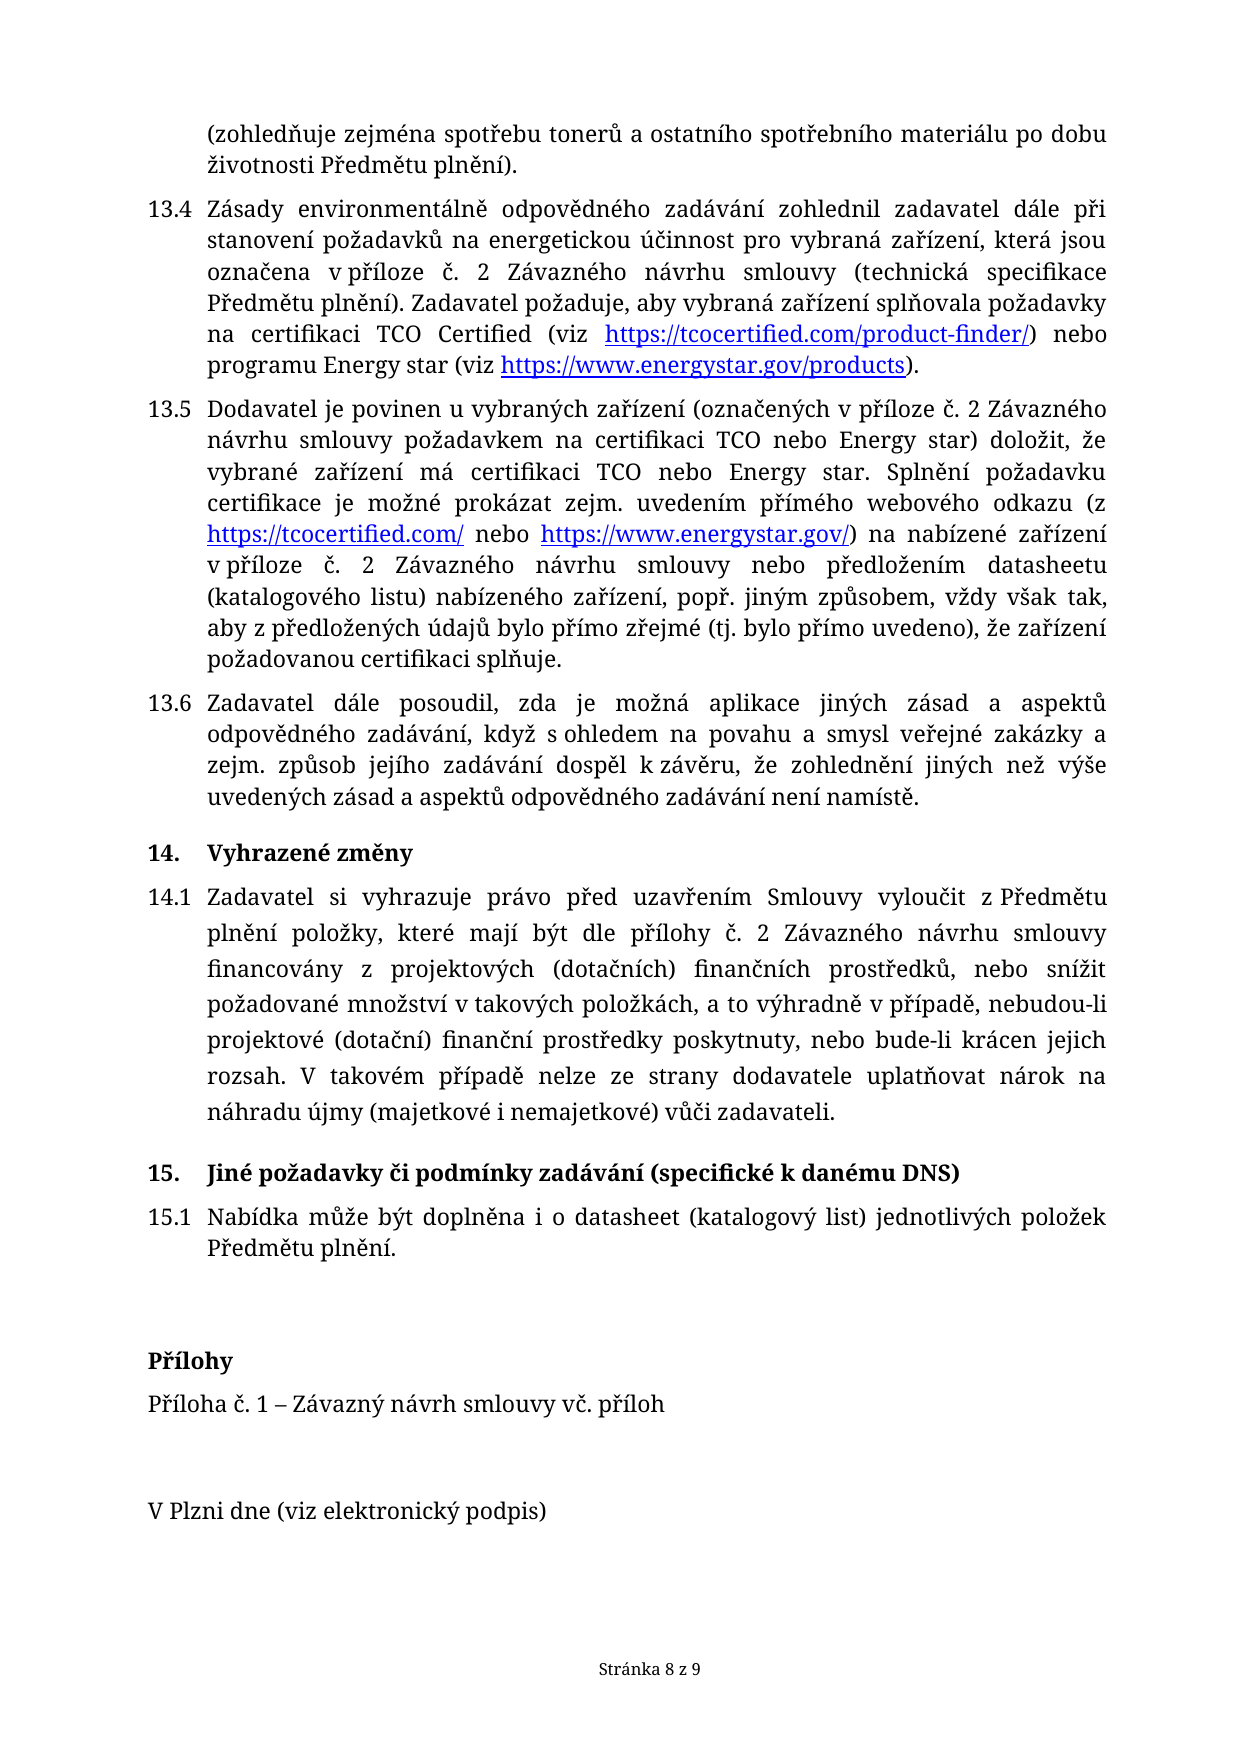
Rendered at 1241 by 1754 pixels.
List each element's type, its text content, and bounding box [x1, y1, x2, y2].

list Zadavatel dále posoudil, zda je možná aplikace jiných zásad a aspektů odpovědného zadávání, když s ohledem na povahu a smysl veřejné zakázky a zejm. způsob jejího zadávání dospěl k závěru, že zohlednění jiných než výše uvedených zásad a aspektů odpovědného zadávání není namístě. [148, 687, 1107, 812]
list Zásady environmentálně odpovědného zadávání zohlednil zadavatel dále při stanovení požadavků na energetickou účinnost pro vybraná zařízení, která jsou označena v příloze č. 2 Závazného návrhu smlouvy (technická specifikace Předmětu plnění). Zadavatel požaduje, aby vybraná zařízení splňovala požadavky na certifikaci TCO Certified (viz https://tcocertified.com/product-finder/) nebo programu Energy star (viz https://www.energystar.gov/products). [148, 193, 1107, 381]
list Nabídka může být doplněna i o datasheet (katalogový list) jednotlivých položek Předmětu plnění. [148, 1201, 1107, 1263]
list 14.1 Zadavatel si vyhrazuje právo před uzavřením Smlouvy vyloučit z Předmětu plnění položky, které mají být dle přílohy č. 2 Závazného návrhu smlouvy financovány z projektových (dotačních) finančních prostředků, nebo snížit požadované množství v takových položkách, a to výhradně v případě, nebudou-li projektové (dotační) finanční prostředky poskytnuty, nebo bude-li krácen jejich rozsah. V takovém případě nelze ze strany dodavatele uplatňovat nárok na náhradu újmy (majetkové i nemajetkové) vůči zadavateli. [148, 881, 1107, 1127]
subtitle Přílohy [148, 1345, 1107, 1376]
list Dodavatel je povinen u vybraných zařízení (označených v příloze č. 2 Závazného návrhu smlouvy požadavkem na certifikaci TCO nebo Energy star) doložit, že vybrané zařízení má certifikaci TCO nebo Energy star. Splnění požadavku certifikace je možné prokázat zejm. uvedením přímého webového odkazu (z https://tcocertified.com/ nebo https://www.energystar.gov/) na nabízené zařízení v příloze č. 2 Závazného návrhu smlouvy nebo předložením datasheetu (katalogového listu) nabízeného zařízení, popř. jiným způsobem, vždy však tak, aby z předložených údajů bylo přímo zřejmé (tj. bylo přímo uvedeno), že zařízení požadovanou certifikaci splňuje. [148, 393, 1107, 674]
text Příloha č. 1 – Závazný návrh smlouvy vč. příloh [148, 1388, 1107, 1420]
subtitle Vyhrazené změny [148, 837, 1107, 868]
text V Plzni dne (viz elektronický podpis) [148, 1495, 1107, 1526]
subtitle Jiné požadavky či podmínky zadávání (specifické k danému DNS) [148, 1157, 1107, 1188]
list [148, 118, 1107, 181]
